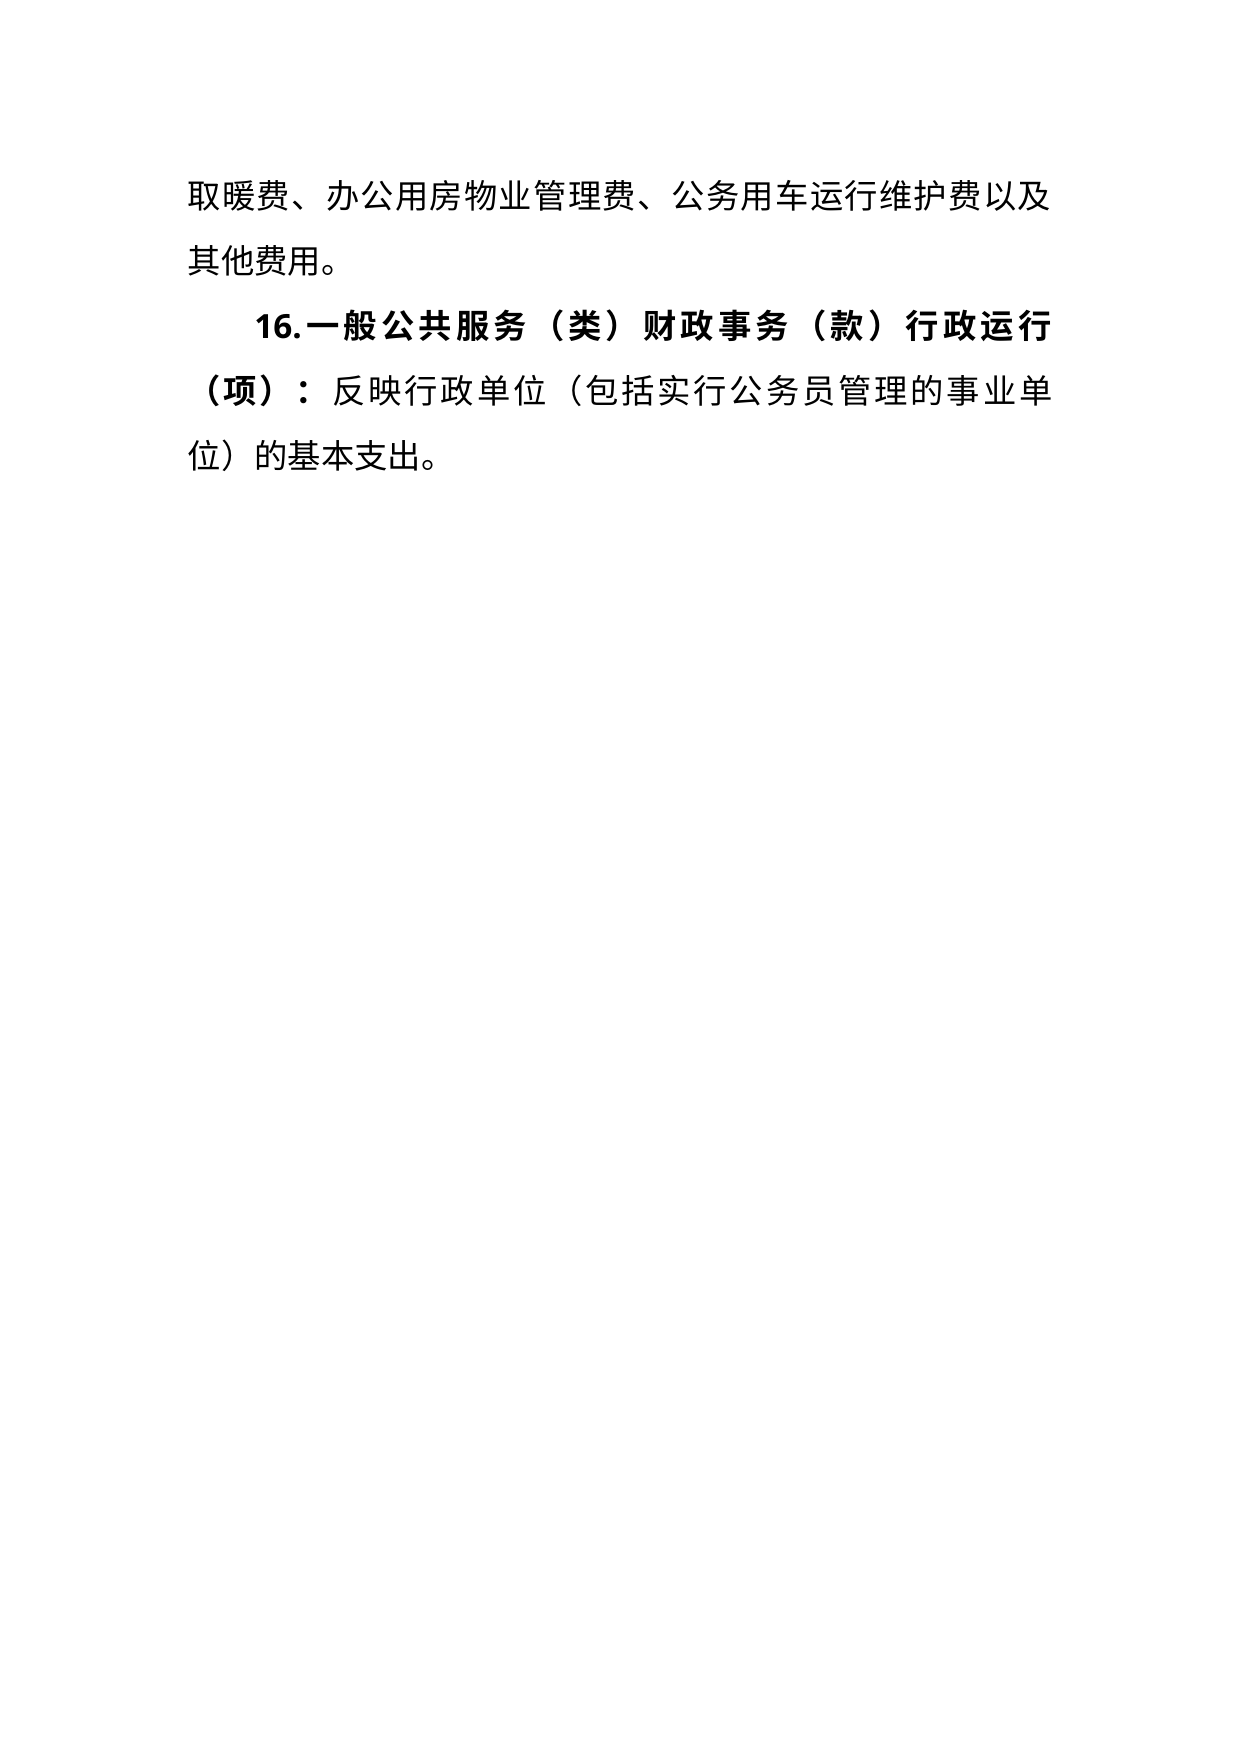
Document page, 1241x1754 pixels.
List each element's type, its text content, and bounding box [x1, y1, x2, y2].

text 16.一般公共服务（类）财政事务（款）行政运行（项）：反映行政单位（包括实行公务员管理的事业单位）的基本支出。 [187, 292, 1053, 487]
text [187, 162, 1053, 292]
